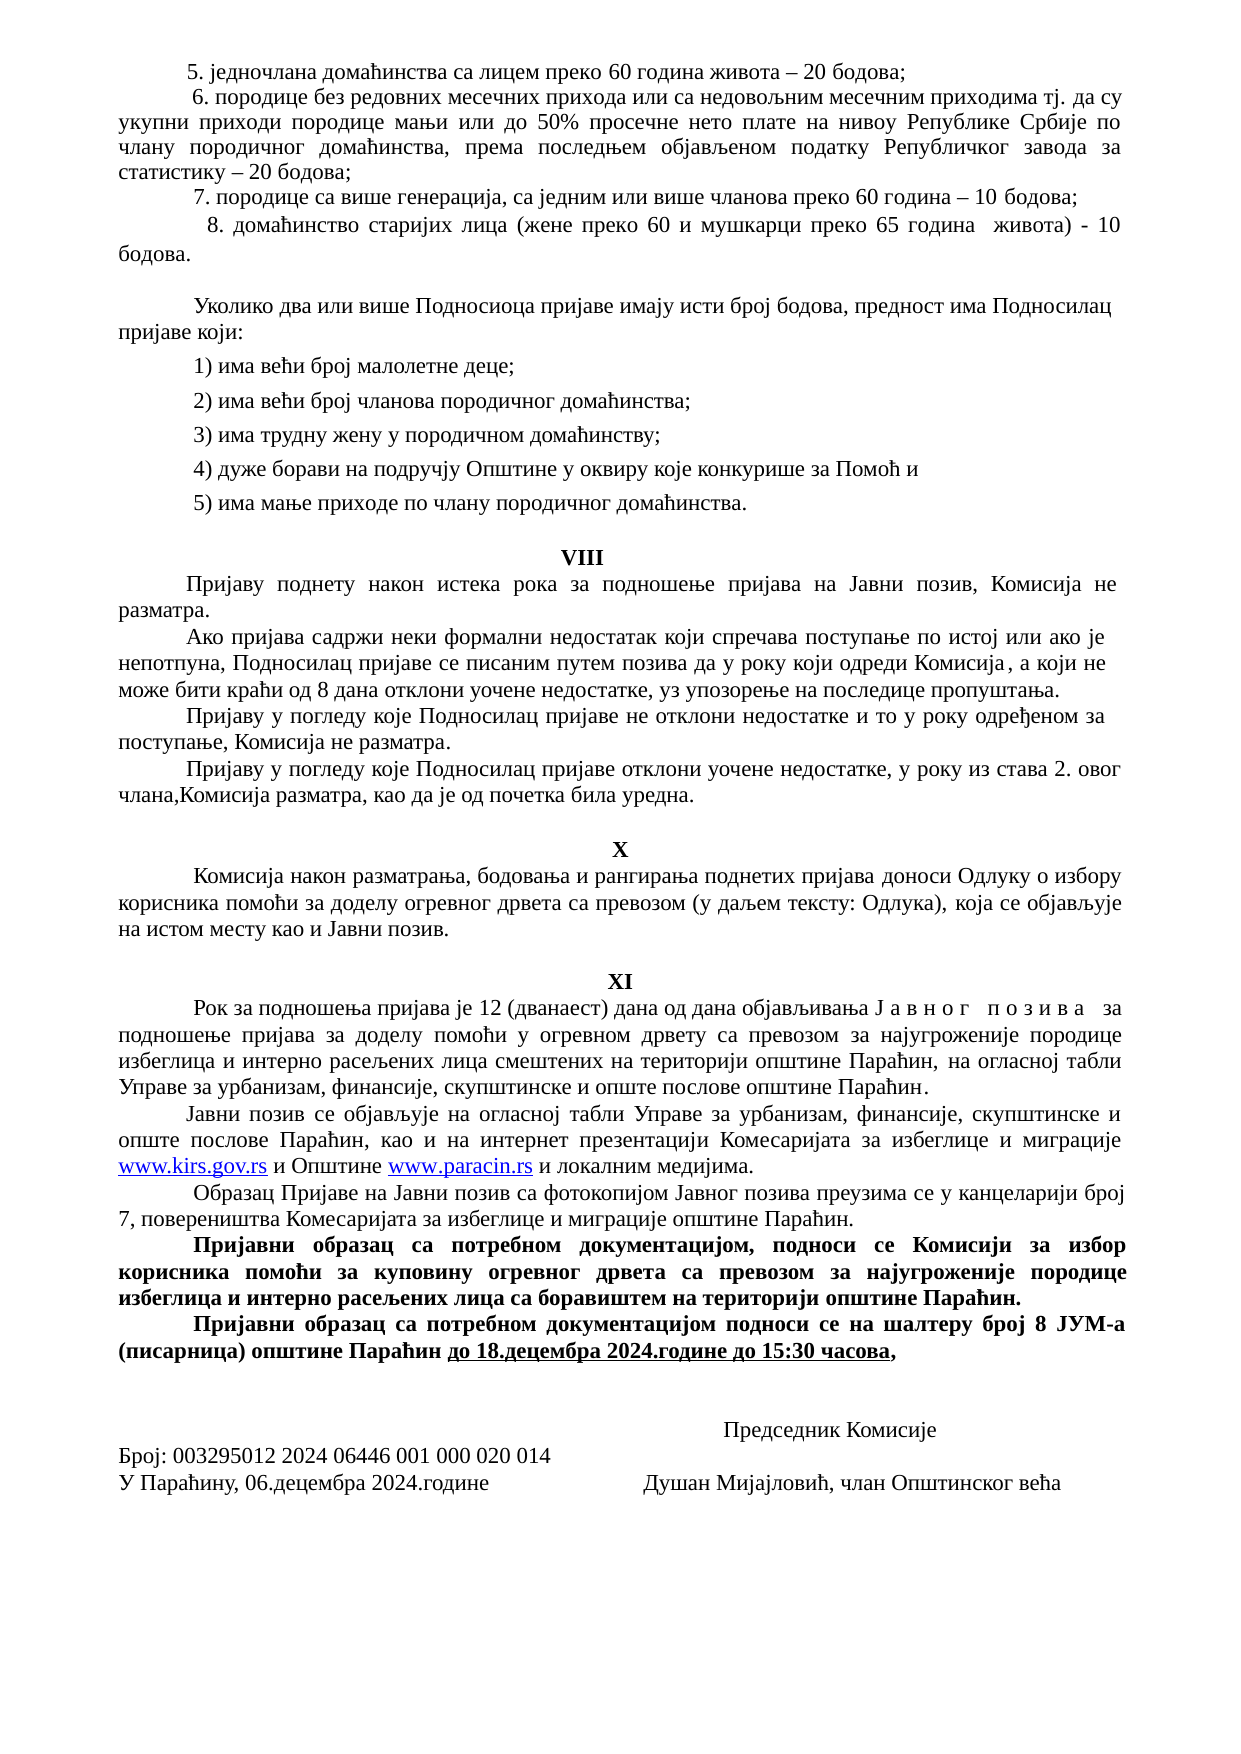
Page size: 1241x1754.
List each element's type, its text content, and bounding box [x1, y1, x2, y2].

text Пријаву у погледу које Подносилац пријаве отклони уочене недостатке, у року из става 2. овог члана,Комисија разматра, као да је од почетка била уредна. [118, 755, 1122, 807]
text 6. породице без редовних месечних прихода или са недовољним месечним приходима тј. да су укупни приходи породице мањи или до 50% просечне нето плате на нивоу Републике Србије по члану породичног домаћинства, према последњем објављеном податку Републичког завода за статистику – 20 бодова; [118, 85, 1122, 185]
text 1) има већи број малолетне деце; [118, 352, 1119, 378]
text Уколико два или више Подносиоца пријаве имају исти број бодова, предност има Подносилац пријаве који: [118, 292, 1119, 344]
text X [118, 836, 1122, 862]
text Пријавни образац са потребном документацијом подноси се на шалтеру број 8 ЈУМ-а (писарница) општине Параћин до 18.децембра 2024.године до 15:30 часова, [118, 1311, 1127, 1363]
text 5. једночлана домаћинства са лицем преко 60 година живота – 20 бодова; [118, 56, 1122, 85]
text VIII [487, 544, 1122, 570]
text Пријавни образац са потребном документацијом, подноси се Комисији за избор корисника помоћи за куповину огревног дрвета са превозом за најугроженије породице избеглица и интерно расељених лица са боравиштем на територији општине Параћин. [117, 1231, 1127, 1311]
text 3) има трудну жену у породичном домаћинству; [118, 421, 1119, 447]
text Образац Пријаве на Јавни позив са фотокопијом Јавног позива преузима се у канцеларији број 7, повереништва Комесаријата за избеглице и миграције општине Параћин. [117, 1179, 1127, 1231]
text 7. породице са више генерација, са једним или више чланова преко 60 година – 10 бодова; [193, 185, 1122, 210]
text Пријаву у погледу које Подносилац пријаве не отклони недостатке и то у року одређеном за поступање, Комисија не разматра. [118, 702, 1106, 755]
text Број: 003295012 2024 06446 001 000 020 014 [118, 1442, 1122, 1469]
text 2) има већи број чланова породичног домаћинства; [118, 387, 1119, 413]
text Ако пријава садржи неки формални недостатак који спречава поступање по истој или ако је непотпуна, Подносилац пријаве се писаним путем позива да у року који одреди Комисија, а који не може бити краћи од 8 дана отклони уочене недостатке, уз упозорење на последице пропуштања. [118, 623, 1106, 702]
text Пријаву поднету након истека рока за подношење пријава на Јавни позив, Комисија не разматра. [118, 570, 1119, 623]
text Комисија након разматрања, бодовања и рангирања поднетих пријава доноси Одлуку о избору корисника помоћи за доделу огревног дрвета са превозом (у даљем тексту: Одлука), која се објављује на истом месту као и Јавни позив. [118, 862, 1122, 942]
text Јавни позив се објављује на огласној табли Управе за урбанизам, финансије, скупштинске и опште послове Параћин, као и на интернет презентацији Комесаријата за избеглице и миграције www.kirs.gov.rs и Општине www.paracin.rs и локалним медијима. [118, 1100, 1122, 1179]
text 8. домаћинство старијих лица (жене преко 60 и мушкарци преко 65 година живота) - 10 бодова. [118, 210, 1122, 267]
text 4) дуже борави на подручју Општине у оквиру које конкурише за Помоћ и [118, 455, 1119, 482]
text У Параћину, 06.децембра 2024.године Душан Мијајловић, члан Општинског већа [118, 1469, 1122, 1521]
text Председник Комисије [606, 1416, 1122, 1442]
text Рок за подношења пријава је 12 (дванаест) дана од дана објављивања Јавног позива за подношење пријава за доделу помоћи у огревном дрвету са превозом за најугроженије породице избеглица и интерно расељених лица смештених на територији општине Параћин, на огласној табли Управе за урбанизам, финансије, скупштинске и опште послове општине Параћин. [118, 994, 1122, 1100]
text 5) има мање приходе по члану породичног домаћинства. [118, 490, 1122, 515]
text XI [118, 968, 1122, 994]
